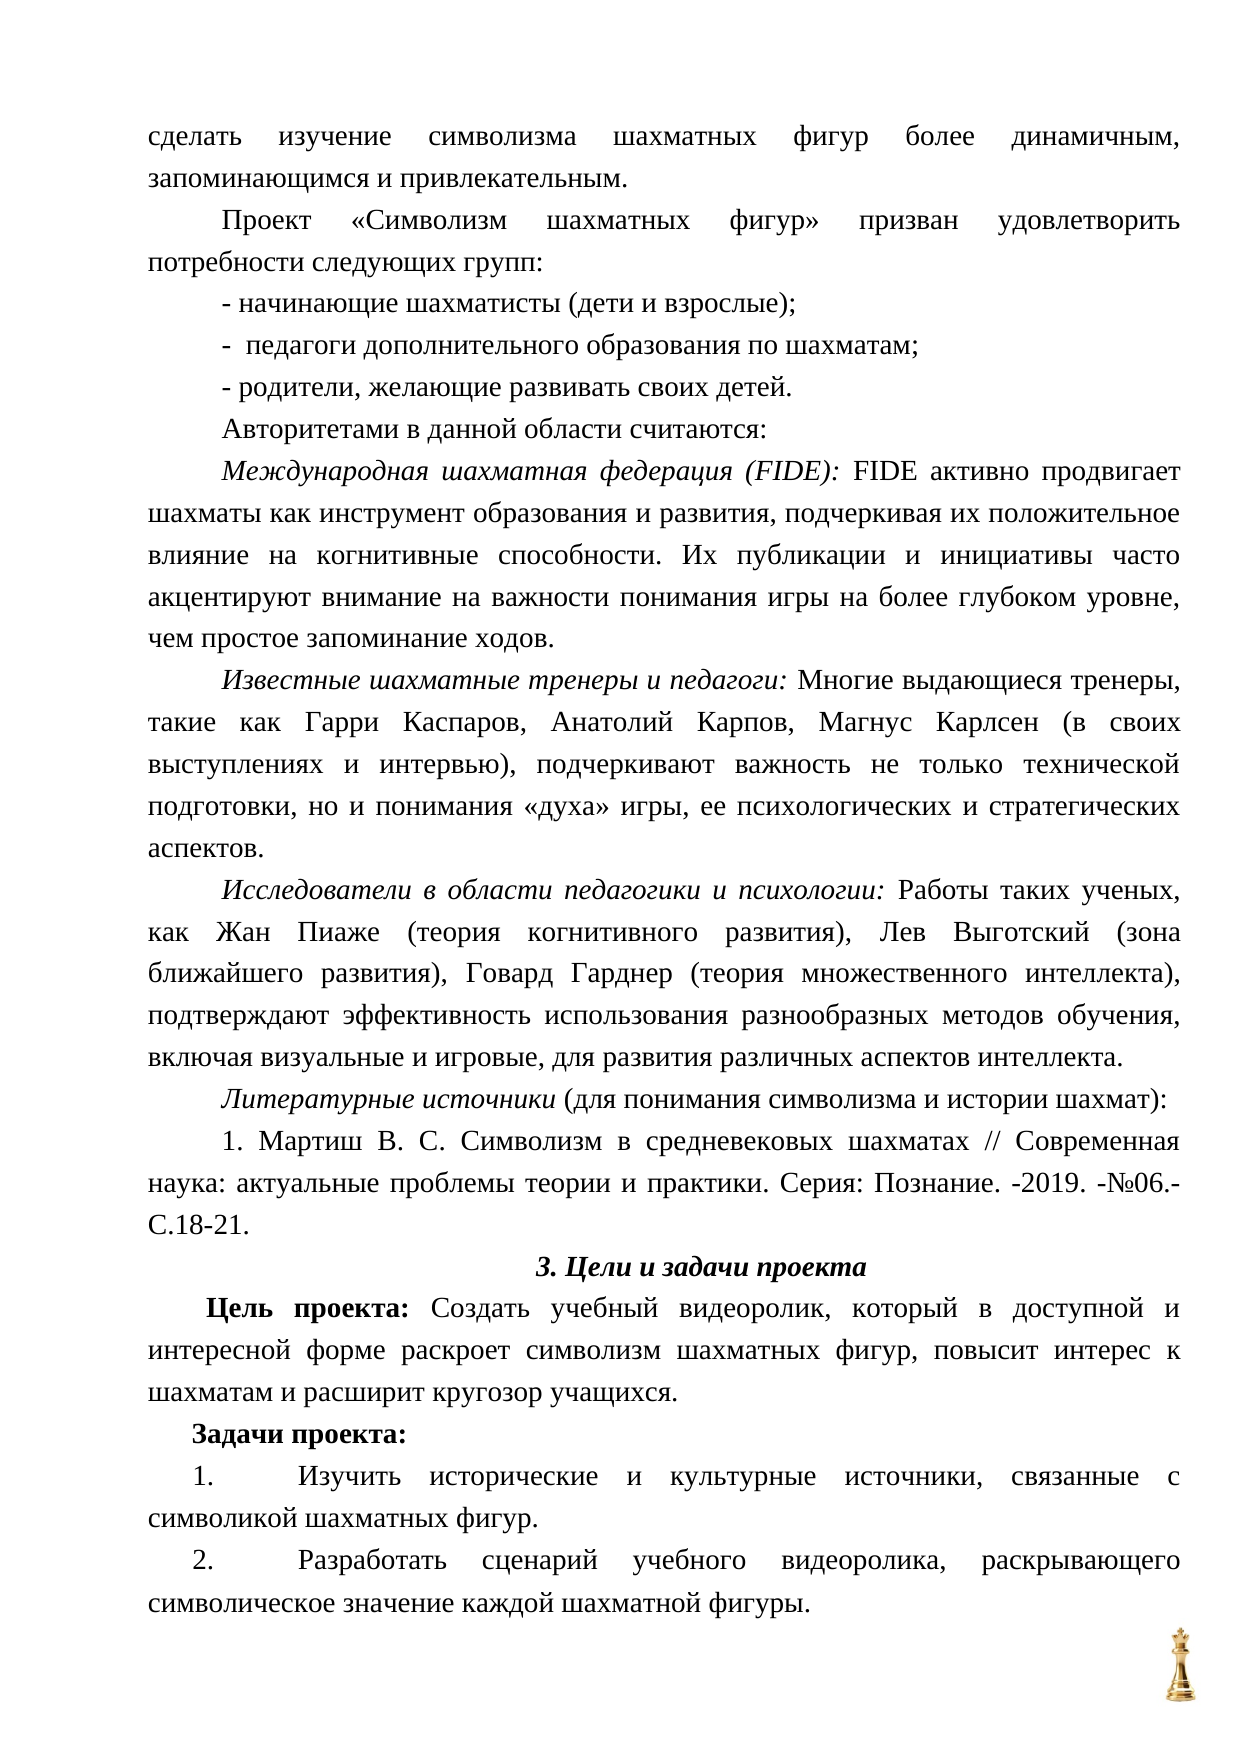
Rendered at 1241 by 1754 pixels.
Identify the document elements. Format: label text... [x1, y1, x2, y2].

text Авторитетами в данной области считаются: [148, 411, 1181, 445]
text Международная шахматная федерация (FIDE): FIDE активно продвигает шахматы как инструмент образования и развития, подчеркивая их положительное влияние на когнитивные способности. Их публикации и инициативы часто акцентируют внимание на важности понимания игры на более глубоком уровне, чем простое запоминание ходов. [148, 453, 1181, 654]
text Литературные источники (для понимания символизма и истории шахмат): [148, 1081, 1181, 1115]
text Известные шахматные тренеры и педагоги: Многие выдающиеся тренеры, такие как Гарри Каспаров, Анатолий Карпов, Магнус Карлсен (в своих выступлениях и интервью), подчеркивают важность не только технической подготовки, но и понимания «духа» игры, ее психологических и стратегических аспектов. [148, 662, 1181, 863]
text Проект «Символизм шахматных фигур» призван удовлетворить потребности следующих групп: [148, 202, 1181, 277]
text - начинающие шахматисты (дети и взрослые); [148, 286, 1181, 319]
text 3. Цели и задачи проекта [148, 1249, 1181, 1282]
list Изучить исторические и культурные источники, связанные с символикой шахматных фигур. [148, 1458, 1181, 1533]
text Цель проекта: Создать учебный видеоролик, который в доступной и интересной форме раскроет символизм шахматных фигур, повысит интерес к шахматам и расширит кругозор учащихся. [148, 1291, 1181, 1408]
picture [1134, 1618, 1227, 1711]
text - родители, желающие развивать своих детей. [148, 369, 1181, 403]
text - педагоги дополнительного образования по шахматам; [148, 327, 1181, 361]
text Исследователи в области педагогики и психологии: Работы таких ученых, как Жан Пиаже (теория когнитивного развития), Лев Выготский (зона ближайшего развития), Говард Гарднер (теория множественного интеллекта), подтверждают эффективность использования разнообразных методов обучения, включая визуальные и игровые, для развития различных аспектов интеллекта. [148, 872, 1181, 1073]
text Задачи проекта: [148, 1416, 1181, 1450]
text 1. Мартиш В. С. Символизм в средневековых шахматах // Современная наука: актуальные проблемы теории и практики. Серия: Познание. -2019. -№06.- С.18-21. [148, 1123, 1181, 1240]
list Разработать сценарий учебного видеоролика, раскрывающего символическое значение каждой шахматной фигуры. [148, 1542, 1181, 1620]
